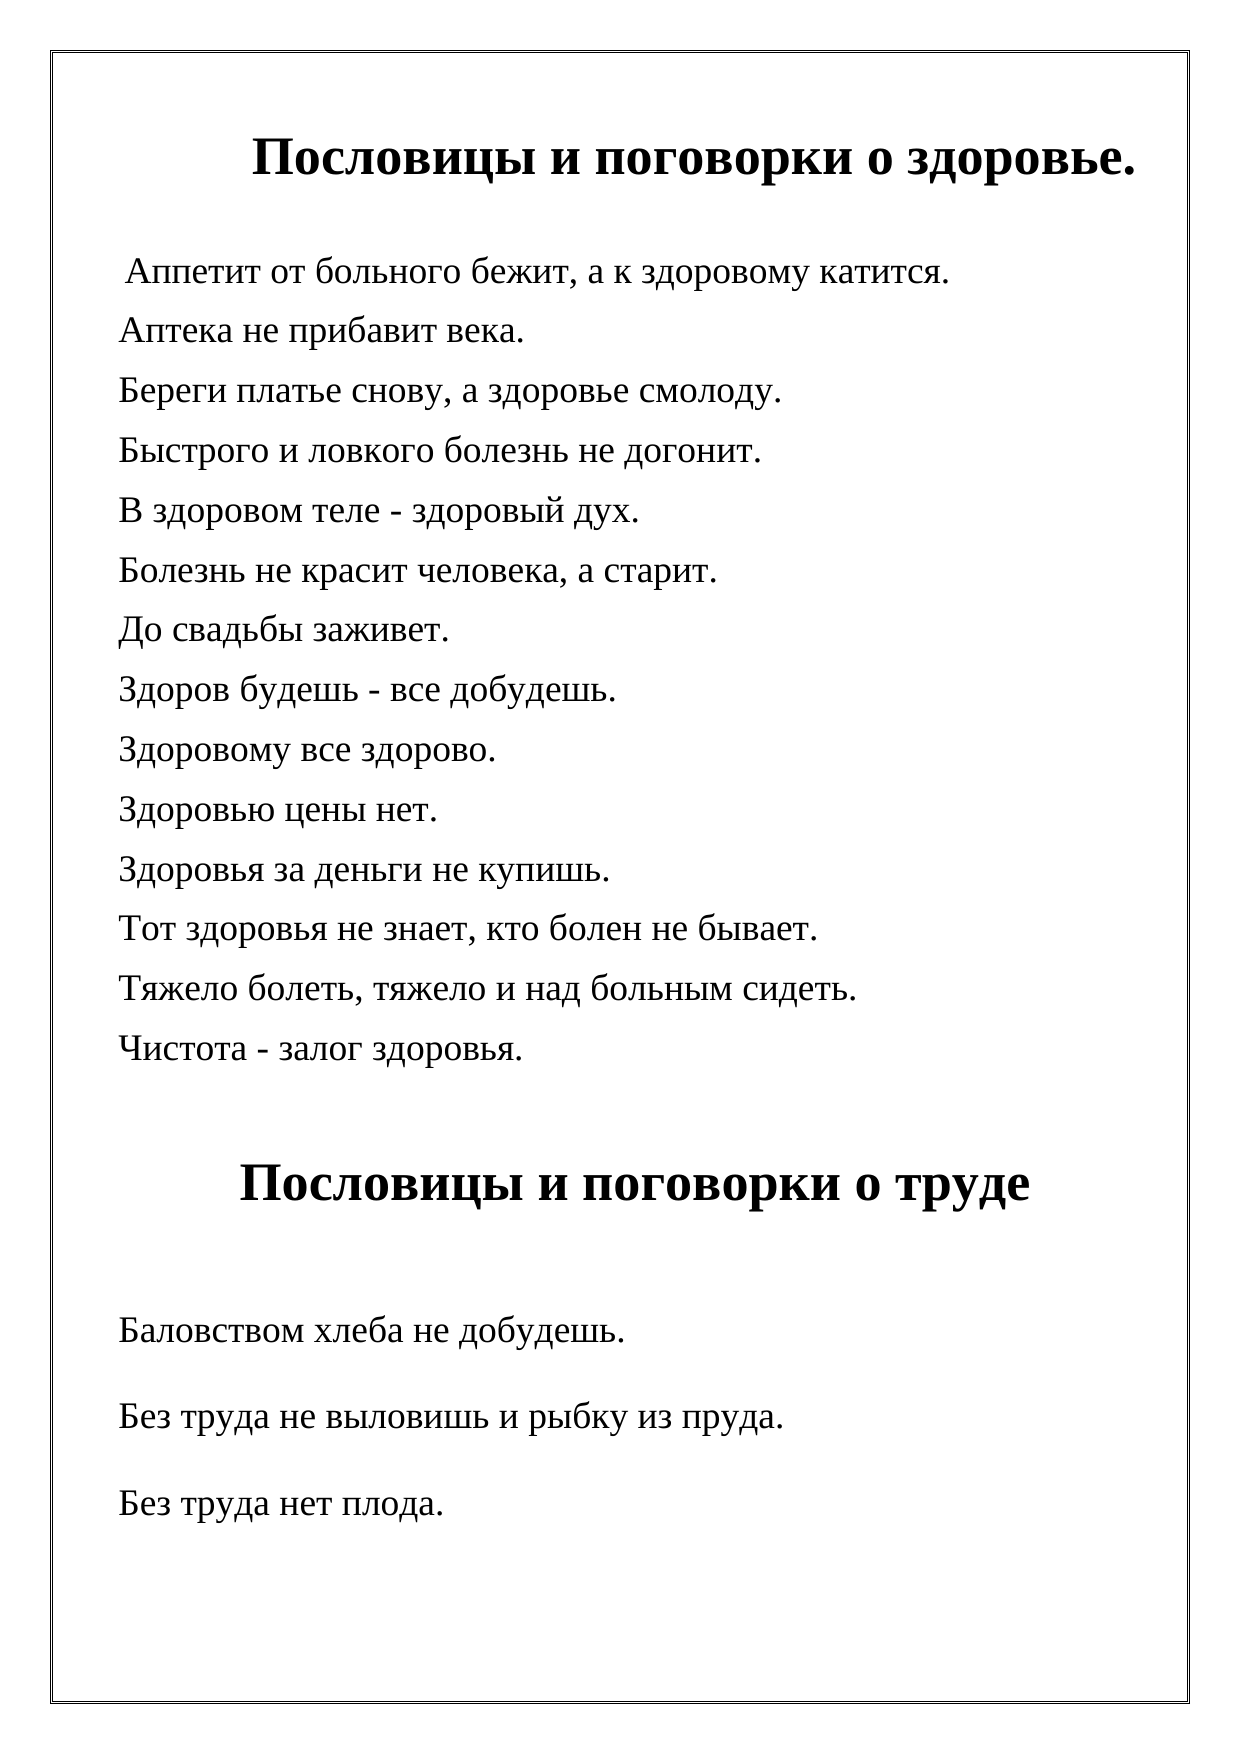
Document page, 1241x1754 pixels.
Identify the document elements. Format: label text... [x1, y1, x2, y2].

text Чистота - залог здоровья. [118, 1025, 1152, 1068]
text Береги платье снову, а здоровье смолоду. [118, 368, 1152, 411]
text Здоровью цены нет. [118, 786, 1152, 829]
text Без труда не выловишь и рыбку из пруда. [118, 1394, 1152, 1437]
text Тяжело болеть, тяжело и над больным сидеть. [118, 966, 1152, 1009]
text Аппетит от больного бежит, а к здоровому катится. [118, 248, 1152, 291]
text Баловством хлеба не добудешь. [118, 1308, 1152, 1351]
text Здоровому все здорово. [118, 726, 1152, 769]
text Пословицы и поговорки о здоровье. [162, 124, 1152, 186]
text Без труда нет плода. [118, 1480, 1152, 1523]
text Здоров будешь - все добудешь. [118, 667, 1152, 710]
text Болезнь не красит человека, а старит. [118, 547, 1152, 590]
text Здоровья за деньги не купишь. [118, 846, 1152, 889]
text В здоровом теле - здоровый дух. [118, 487, 1152, 530]
text Аптека не прибавит века. [118, 308, 1152, 351]
text Тот здоровья не знает, кто болен не бывает. [118, 906, 1152, 949]
text Пословицы и поговорки о труде [118, 1150, 1152, 1212]
text До свадьбы заживет. [118, 607, 1152, 650]
text Быстрого и ловкого болезнь не догонит. [118, 427, 1152, 471]
